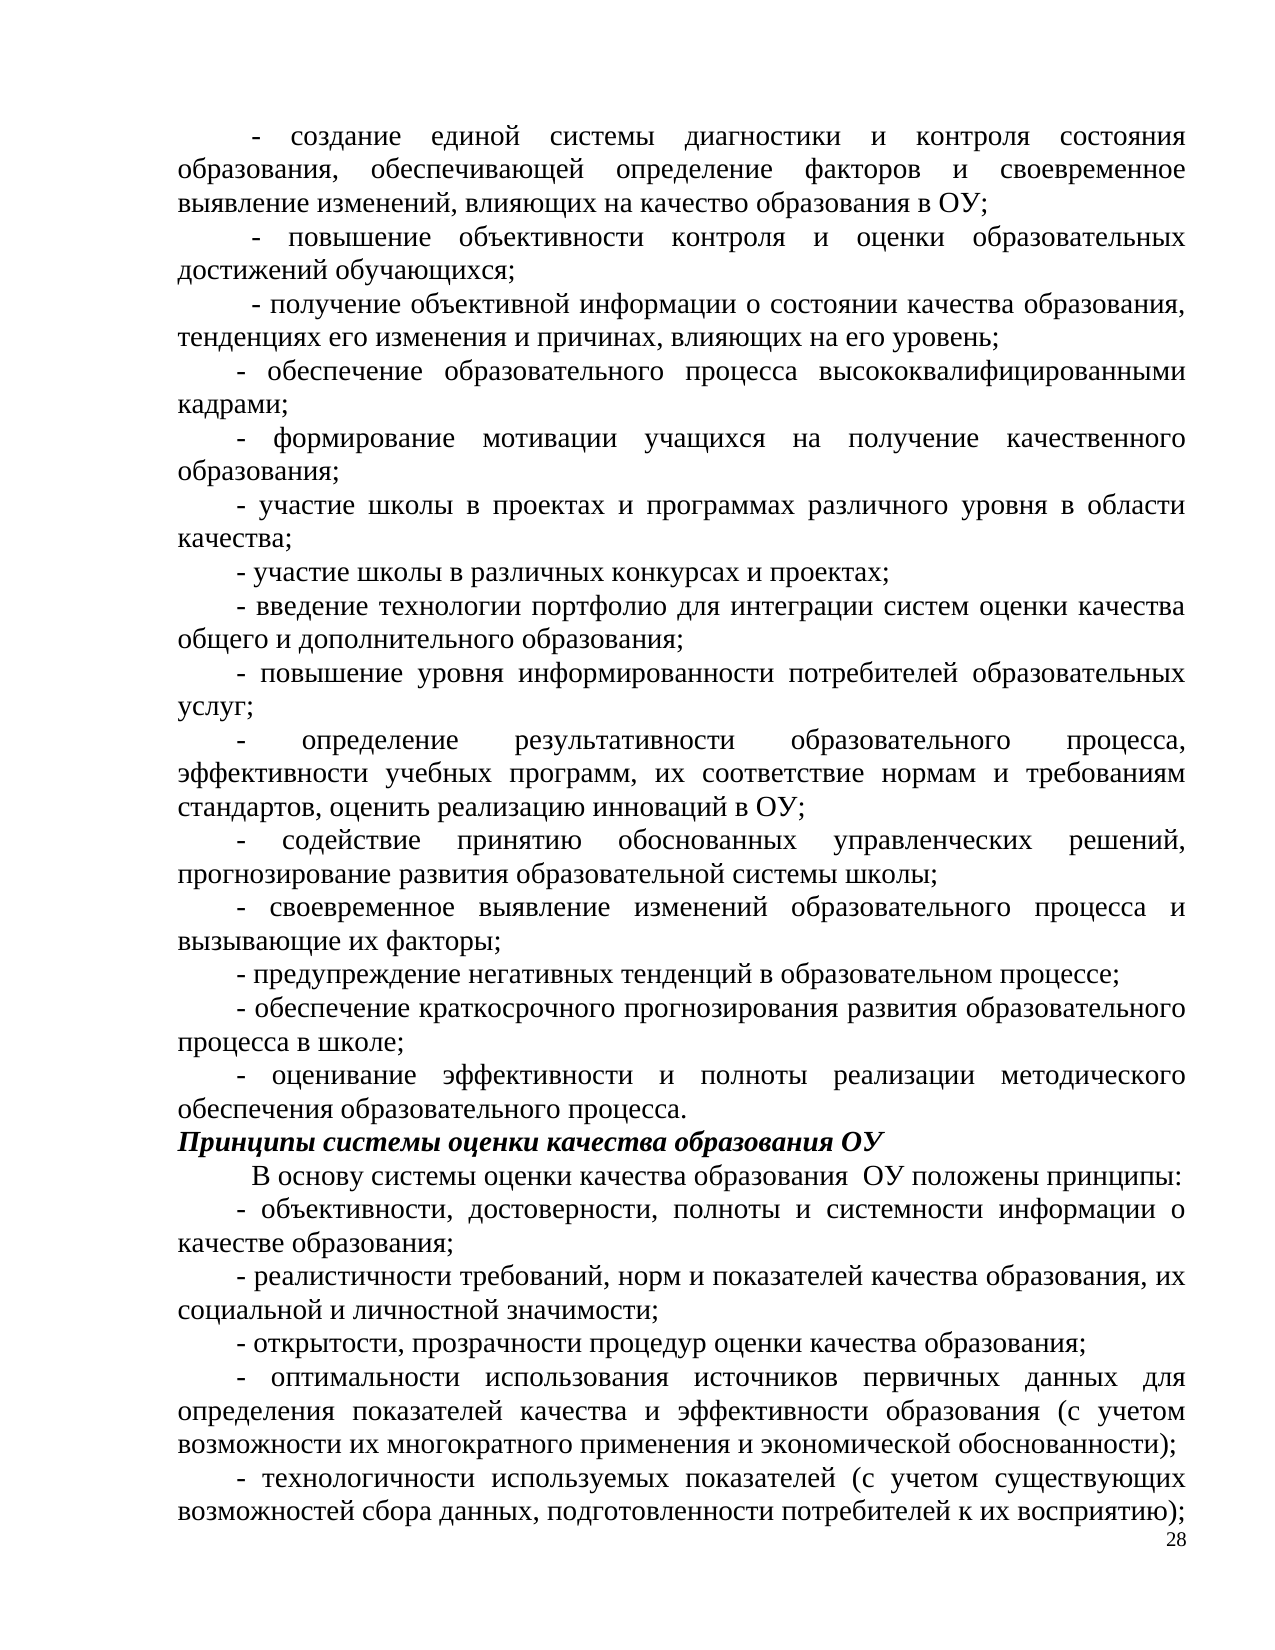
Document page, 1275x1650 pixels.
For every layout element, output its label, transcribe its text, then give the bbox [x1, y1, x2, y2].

text - открытости, прозрачности процедур оценки качества образования; [177, 1326, 1186, 1359]
text - повышение уровня информированности потребителей образовательных услуг; [177, 655, 1186, 722]
text - технологичности используемых показателей (с учетом существующих возможностей сбора данных, подготовленности потребителей к их восприятию); [177, 1460, 1186, 1527]
text - участие школы в проектах и программах различного уровня в области качества; [177, 487, 1186, 554]
text - реалистичности требований, норм и показателей качества образования, их социальной и личностной значимости; [177, 1258, 1186, 1326]
text - повышение объективности контроля и оценки образовательных достижений обучающихся; [177, 219, 1186, 286]
text - введение технологии портфолио для интеграции систем оценки качества общего и дополнительного образования; [177, 588, 1186, 655]
text - создание единой системы диагностики и контроля состояния образования, обеспечивающей определение факторов и своевременное выявление изменений, влияющих на качество образования в ОУ; [177, 118, 1186, 219]
text - определение результативности образовательного процесса, эффективности учебных программ, их соответствие нормам и требованиям стандартов, оценить реализацию инноваций в ОУ; [177, 722, 1186, 822]
text - своевременное выявление изменений образовательного процесса и вызывающие их факторы; [177, 889, 1186, 957]
text - обеспечение образовательного процесса высококвалифицированными кадрами; [177, 353, 1186, 420]
text - формирование мотивации учащихся на получение качественного образования; [177, 420, 1186, 487]
text - получение объективной информации о состоянии качества образования, тенденциях его изменения и причинах, влияющих на его уровень; [177, 286, 1186, 353]
text - содействие принятию обоснованных управленческих решений, прогнозирование развития образовательной системы школы; [177, 822, 1186, 889]
text - предупреждение негативных тенденций в образовательном процессе; [177, 957, 1186, 990]
text - участие школы в различных конкурсах и проектах; [177, 554, 1186, 588]
text - объективности, достоверности, полноты и системности информации о качестве образования; [177, 1191, 1186, 1258]
text - оценивание эффективности и полноты реализации методического обеспечения образовательного процесса. [177, 1057, 1186, 1124]
text - оптимальности использования источников первичных данных для определения показателей качества и эффективности образования (с учетом возможности их многократного применения и экономической обоснованности); [177, 1359, 1186, 1460]
text - обеспечение краткосрочного прогнозирования развития образовательного процесса в школе; [177, 990, 1186, 1057]
text В основу системы оценки качества образования ОУ положены принципы: [177, 1158, 1186, 1191]
text Принципы системы оценки качества образования ОУ [177, 1124, 1186, 1158]
